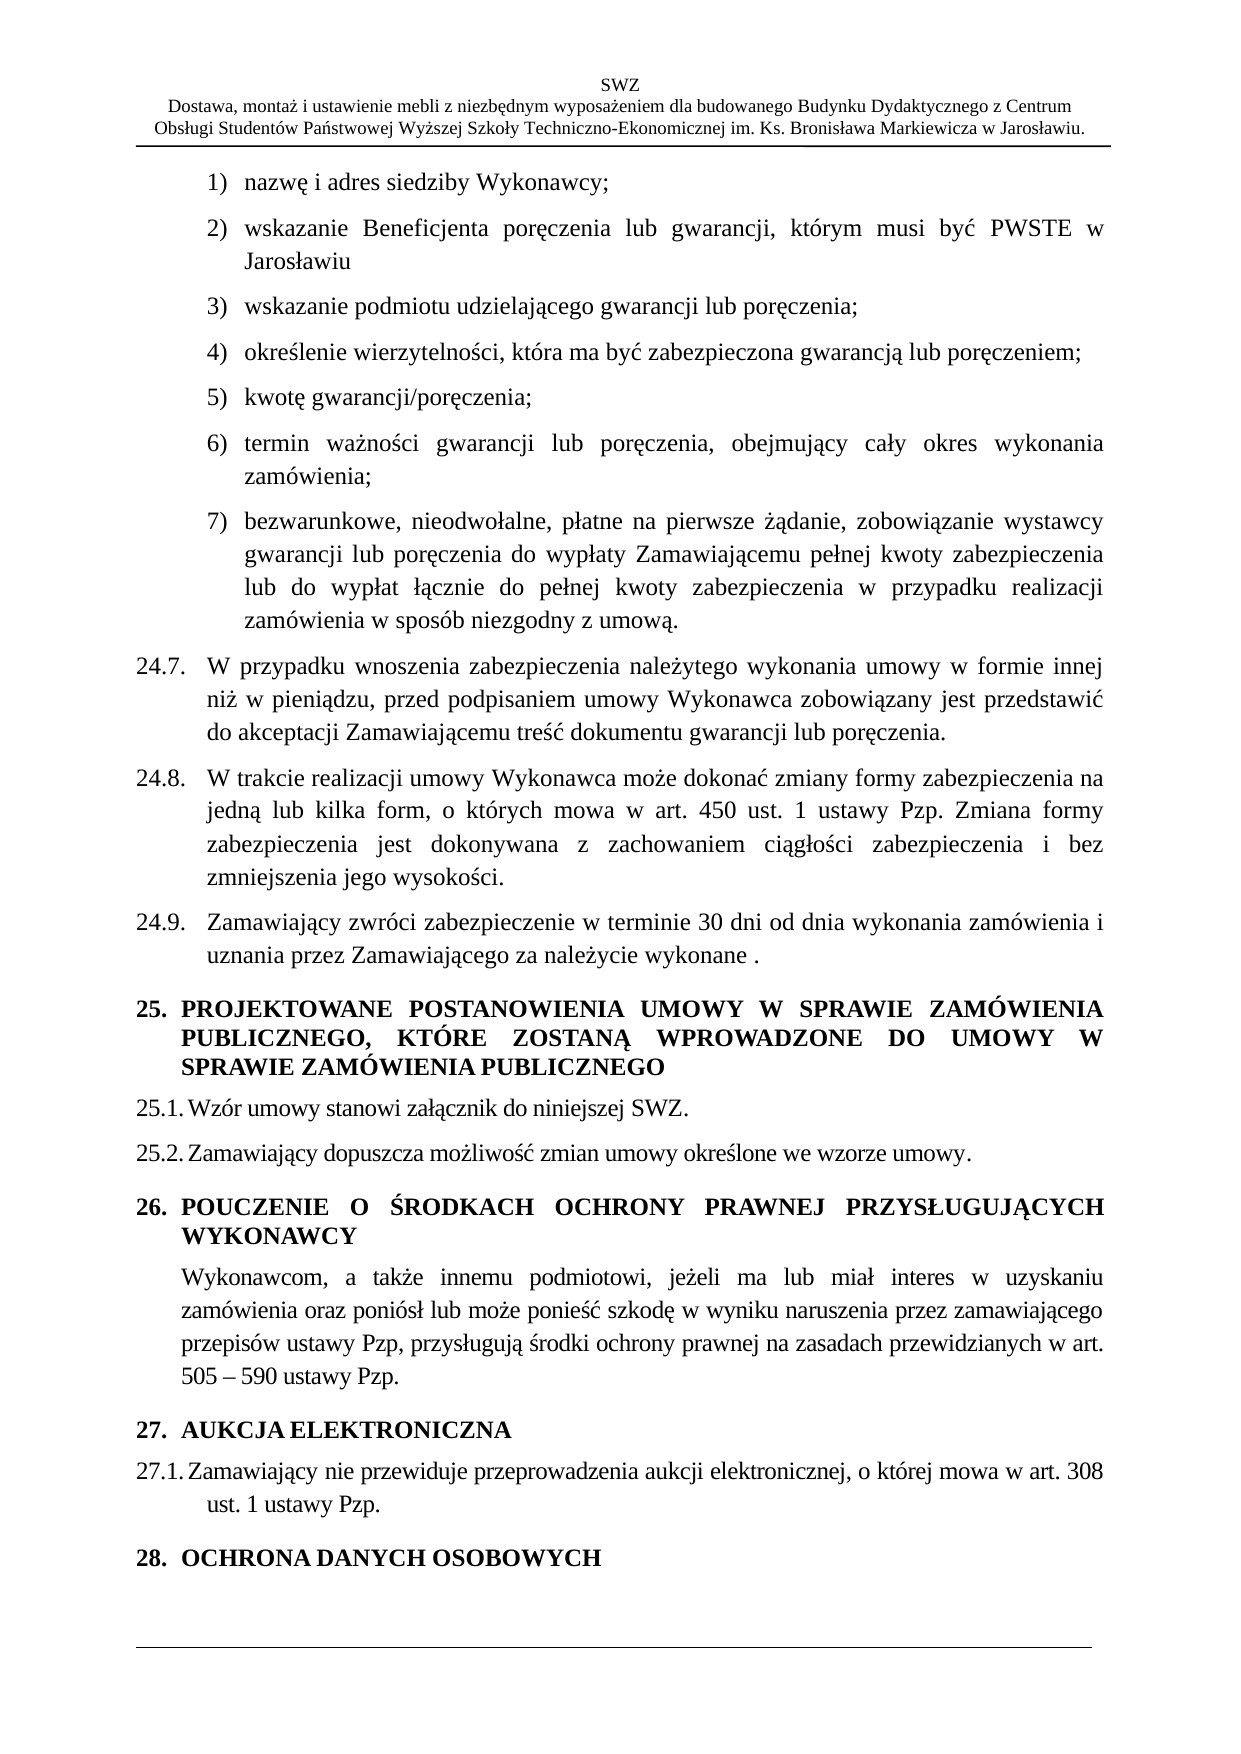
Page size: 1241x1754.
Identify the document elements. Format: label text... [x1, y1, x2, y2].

subtitle Wzór umowy stanowi załącznik do niniejszej SWZ. [136, 1093, 1104, 1122]
list W przypadku wnoszenia zabezpieczenia należytego wykonania umowy w formie innej niż w pieniądzu, przed podpisaniem umowy Wykonawca zobowiązany jest przedstawić do akceptacji Zamawiającemu treść dokumentu gwarancji lub poręczenia. [136, 651, 1104, 746]
subtitle Zamawiający nie przewiduje przeprowadzenia aukcji elektronicznej, o której mowa w art. 308 ust. 1 ustawy Pzp. [136, 1456, 1104, 1518]
list bezwarunkowe, nieodwołalne, płatne na pierwsze żądanie, zobowiązanie wystawcy gwarancji lub poręczenia do wypłaty Zamawiającemu pełnej kwoty zabezpieczenia lub do wypłat łącznie do pełnej kwoty zabezpieczenia w przypadku realizacji zamówienia w sposób niezgodny z umową. [207, 506, 1104, 634]
list kwotę gwarancji/poręczenia; [207, 382, 1104, 411]
list wskazanie podmiotu udzielającego gwarancji lub poręczenia; [207, 291, 1104, 320]
subtitle projektowane postanowienia umowy w sprawie zamówienia publicznego, które zostaną wprowadzone do umowy w sprawie zamówienia publicznego [136, 994, 1104, 1080]
list wskazanie Beneficjenta poręczenia lub gwarancji, którym musi być PWSTE w Jarosławiu [207, 213, 1104, 274]
subtitle Aukcja elektroniczna [136, 1415, 1104, 1444]
subtitle Zamawiający dopuszcza możliwość zmian umowy określone we wzorze umowy. [136, 1138, 1104, 1167]
list określenie wierzytelności, która ma być zabezpieczona gwarancją lub poręczeniem; [207, 337, 1104, 366]
list W trakcie realizacji umowy Wykonawca może dokonać zmiany formy zabezpieczenia na jedną lub kilka form, o których mowa w art. 450 ust. 1 ustawy Pzp. Zmiana formy zabezpieczenia jest dokonywana z zachowaniem ciągłości zabezpieczenia i bez zmniejszenia jego wysokości. [136, 763, 1104, 890]
subtitle Wykonawcom, a także innemu podmiotowi, jeżeli ma lub miał interes w uzyskaniu zamówienia oraz poniósł lub może ponieść szkodę w wyniku naruszenia przez zamawiającego przepisów ustawy Pzp, przysługują środki ochrony prawnej na zasadach przewidzianych w art. 505 – 590 ustawy Pzp. [181, 1262, 1104, 1390]
list nazwę i adres siedziby Wykonawcy; [207, 167, 1104, 196]
subtitle Pouczenie o środkach ochrony prawnej przysługujących Wykonawcy [136, 1192, 1104, 1250]
subtitle Ochrona danych osobowych [136, 1543, 1104, 1572]
list termin ważności gwarancji lub poręczenia, obejmujący cały okres wykonania zamówienia; [207, 428, 1104, 490]
list Zamawiający zwróci zabezpieczenie w terminie 30 dni od dnia wykonania zamówienia i uznania przez Zamawiającego za należycie wykonane . [136, 907, 1104, 969]
